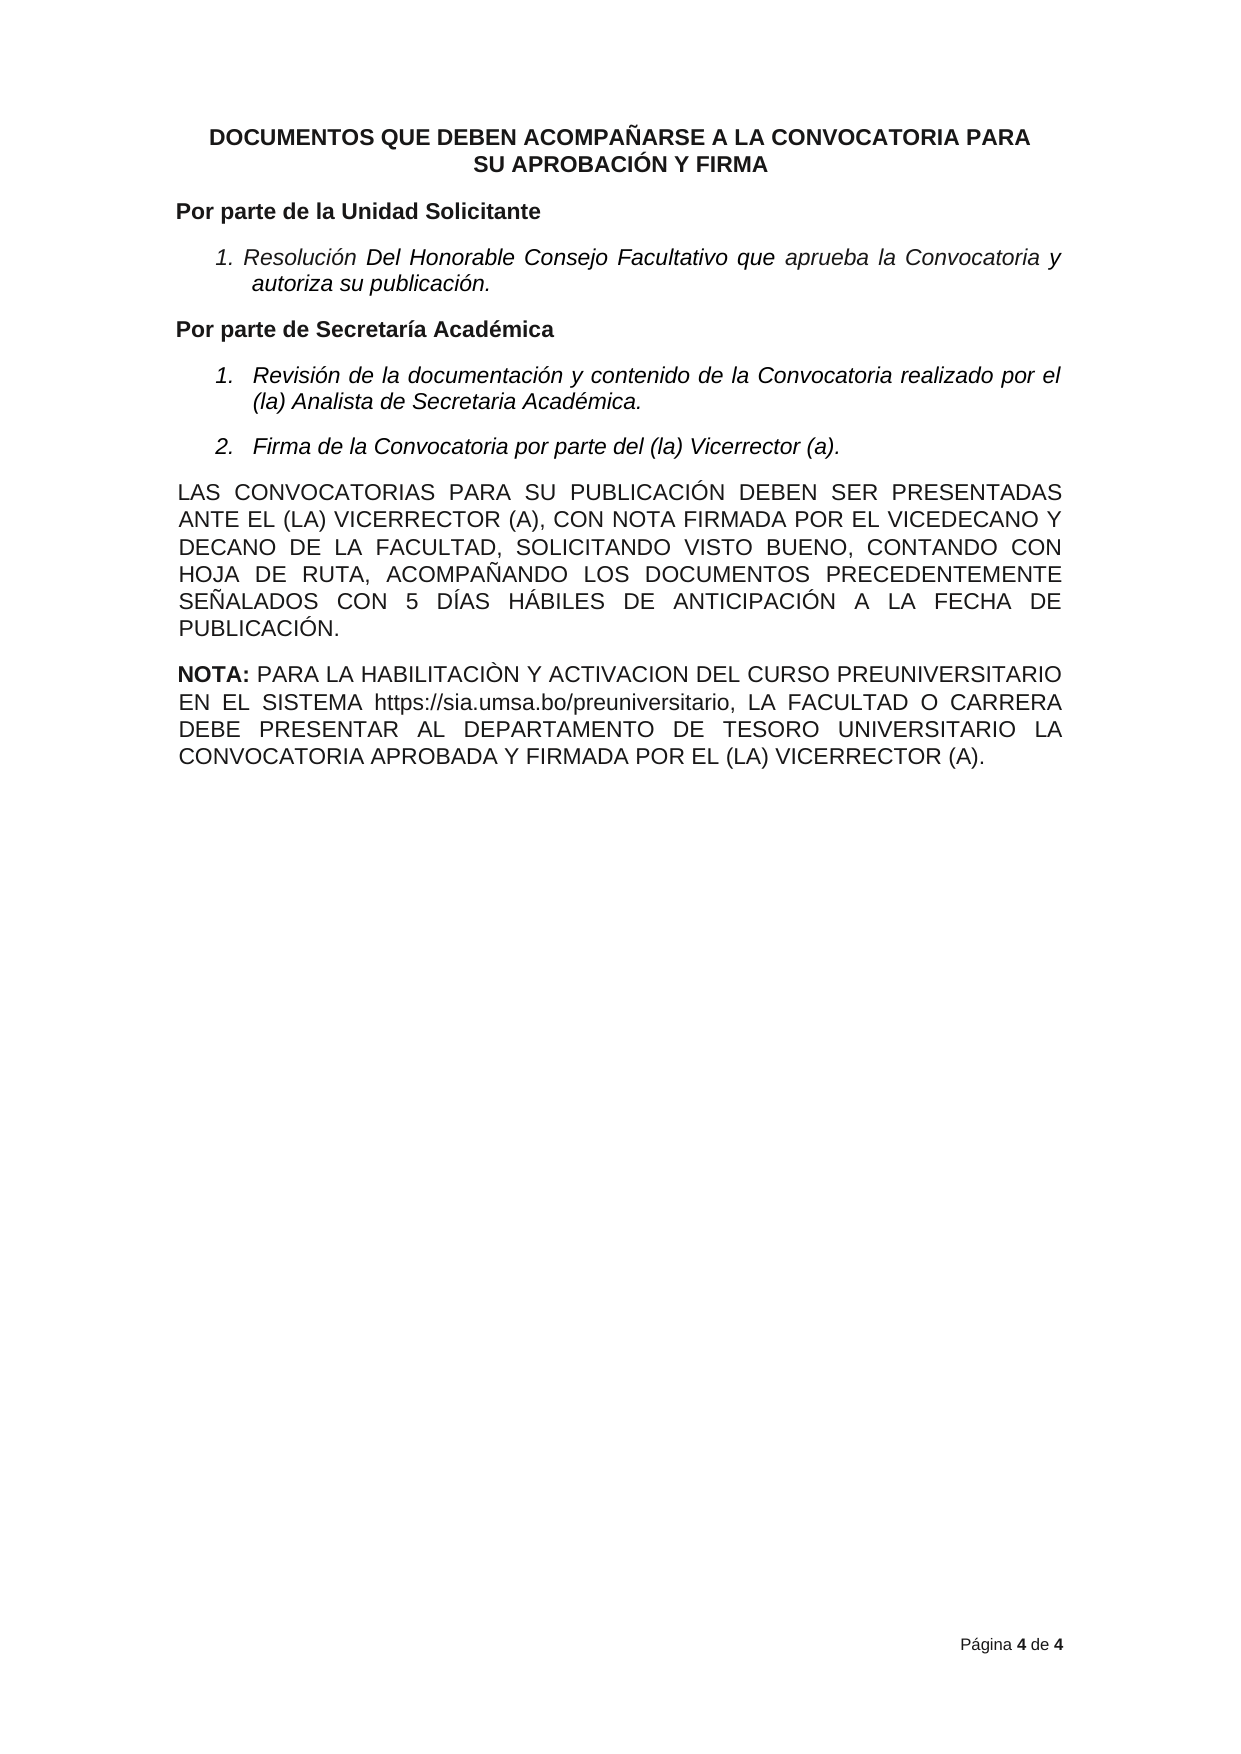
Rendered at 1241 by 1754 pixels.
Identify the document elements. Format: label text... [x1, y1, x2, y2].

text LAS CONVOCATORIAS PARA SU PUBLICACIÓN DEBEN SER PRESENTADAS ANTE EL (LA) VICERRECTOR (A), CON NOTA FIRMADA POR EL VICEDECANO Y DECANO DE LA FACULTAD, SOLICITANDO VISTO BUENO, CONTANDO CON HOJA DE RUTA, ACOMPAÑANDO LOS DOCUMENTOS PRECEDENTEMENTE SEÑALADOS CON 5 DÍAS HÁBILES DE ANTICIPACIÓN A LA FECHA DE PUBLICACIÓN. [177, 479, 1063, 641]
list Revisión de la documentación y contenido de la Convocatoria realizado por el (la) Analista de Secretaria Académica. [215, 363, 1063, 414]
text Por parte de Secretaría Académica [176, 316, 1063, 342]
list Firma de la Convocatoria por parte del (la) Vicerrector (a). [215, 434, 1063, 459]
text Por parte de la Unidad Solicitante [176, 198, 1063, 224]
subtitle DOCUMENTOS QUE DEBEN ACOMPAÑARSE A LA CONVOCATORIA PARA SU APROBACIÓN Y FIRMA [199, 123, 1042, 177]
text 1. Resolución Del Honorable Consejo Facultativo que aprueba la Convocatoria y autoriza su publicación. [215, 245, 1063, 296]
text NOTA: PARA LA HABILITACIÒN Y ACTIVACION DEL CURSO PREUNIVERSITARIO EN EL SISTEMA https://sia.umsa.bo/preuniversitario, LA FACULTAD O CARRERA DEBE PRESENTAR AL DEPARTAMENTO DE TESORO UNIVERSITARIO LA CONVOCATORIA APROBADA Y FIRMADA POR EL (LA) VICERRECTOR (A). [177, 661, 1063, 769]
